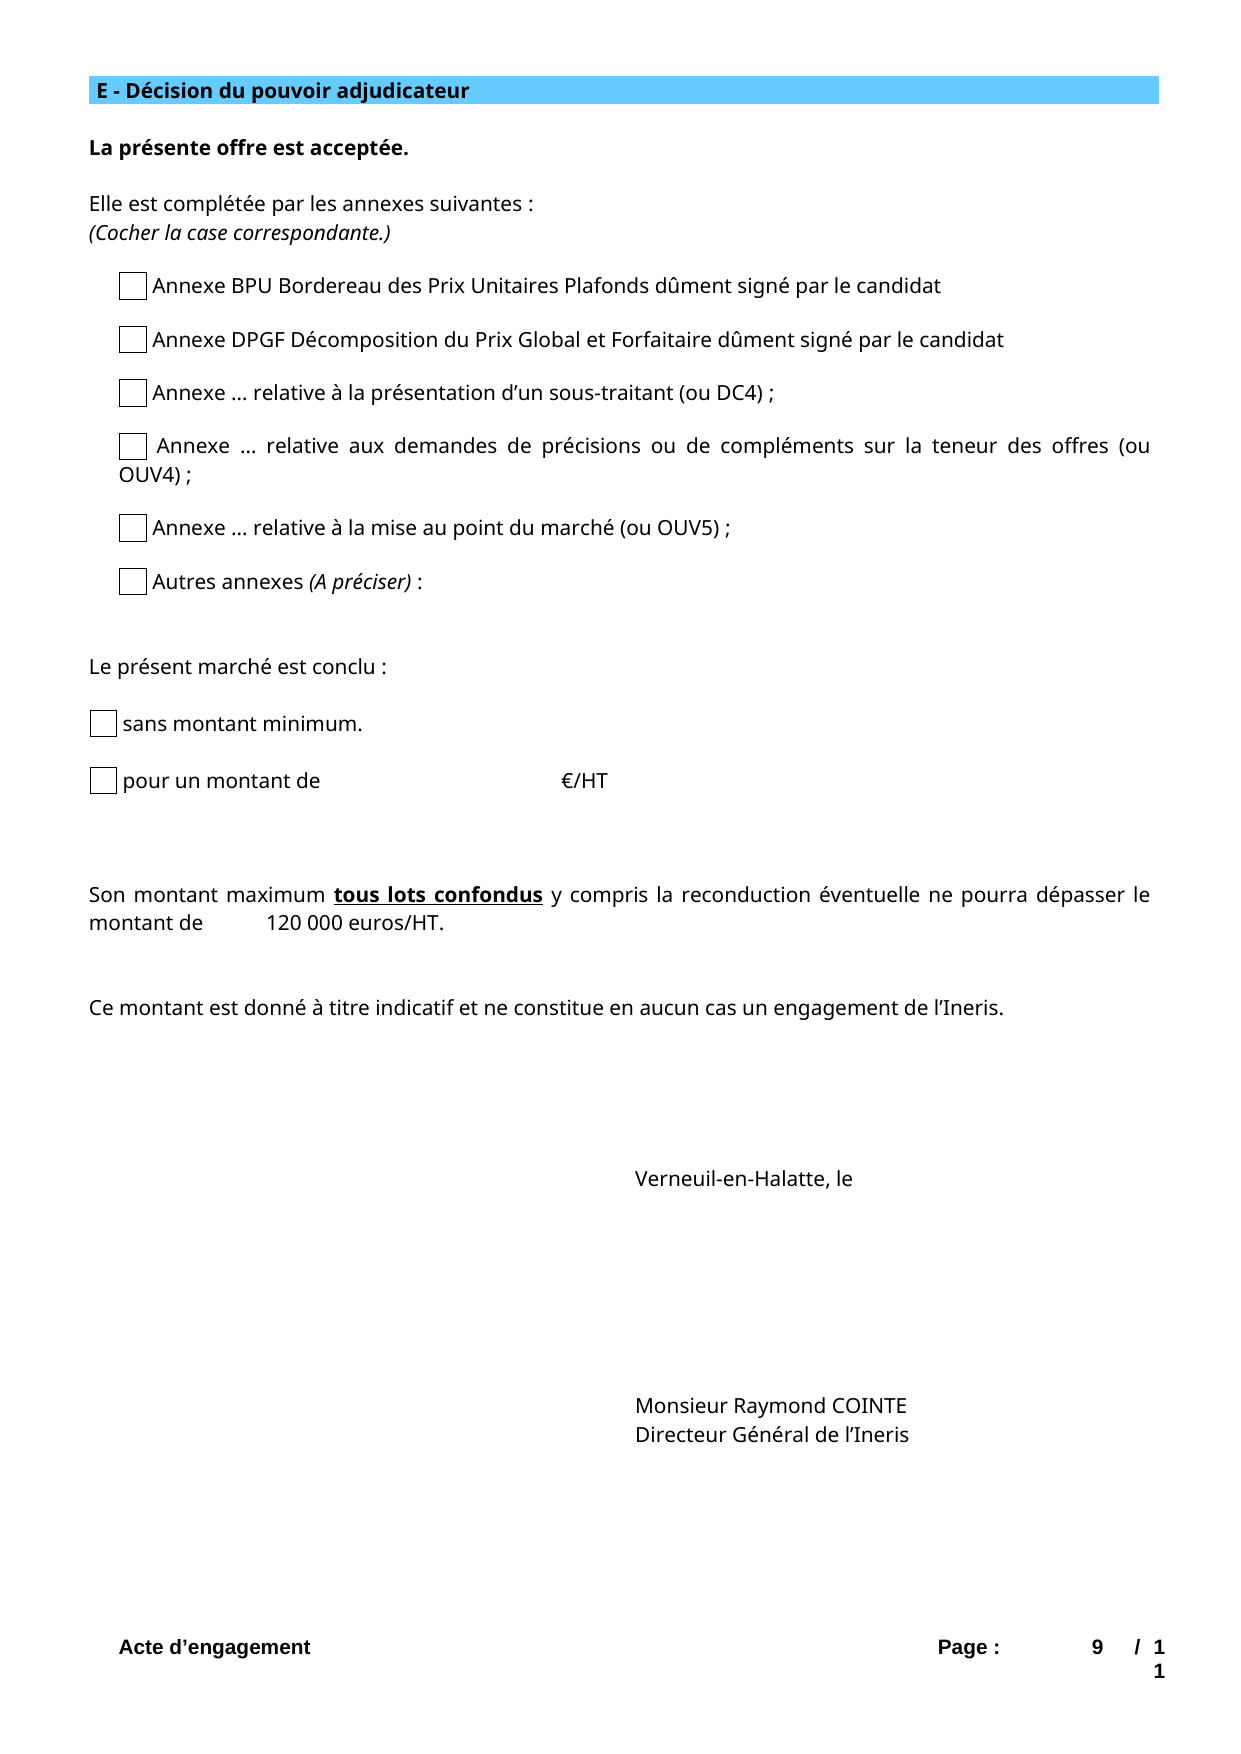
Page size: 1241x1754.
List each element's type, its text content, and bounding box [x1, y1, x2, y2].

text (Cocher la case correspondante.) [89, 218, 1152, 246]
text Annexe … relative aux demandes de précisions ou de compléments sur la teneur des offres (ou OUV4) ; [118, 432, 1152, 488]
text Annexe … relative à la mise au point du marché (ou OUV5) ; [118, 513, 1152, 542]
text Autres annexes (A préciser) : [118, 567, 1152, 595]
text sans montant minimum. [89, 709, 1152, 738]
text Annexe DPGF Décomposition du Prix Global et Forfaitaire dûment signé par le candidat [118, 325, 1152, 353]
text Verneuil-en-Halatte, le [89, 1164, 1152, 1193]
text Annexe … relative à la présentation d’un sous-traitant (ou DC4) ; [118, 378, 1152, 407]
text pour un montant de €/HT [89, 766, 1152, 794]
text Le présent marché est conclu : [89, 652, 1152, 681]
text Monsieur Raymond COINTE [89, 1392, 1152, 1420]
text Ce montant est donné à titre indicatif et ne constitue en aucun cas un engagement de l’Ineris. [89, 993, 1152, 1022]
text Annexe BPU Bordereau des Prix Unitaires Plafonds dûment signé par le candidat [118, 271, 1152, 300]
text La présente offre est acceptée. [89, 133, 1152, 161]
text Elle est complétée par les annexes suivantes : [89, 189, 1152, 218]
text Directeur Général de l’Ineris [89, 1420, 1152, 1448]
text Son montant maximum tous lots confondus y compris la reconduction éventuelle ne pourra dépasser le montant de 120 000 euros/HT. [89, 880, 1152, 937]
table_header E - Décision du pouvoir adjudicateur [89, 76, 1159, 104]
